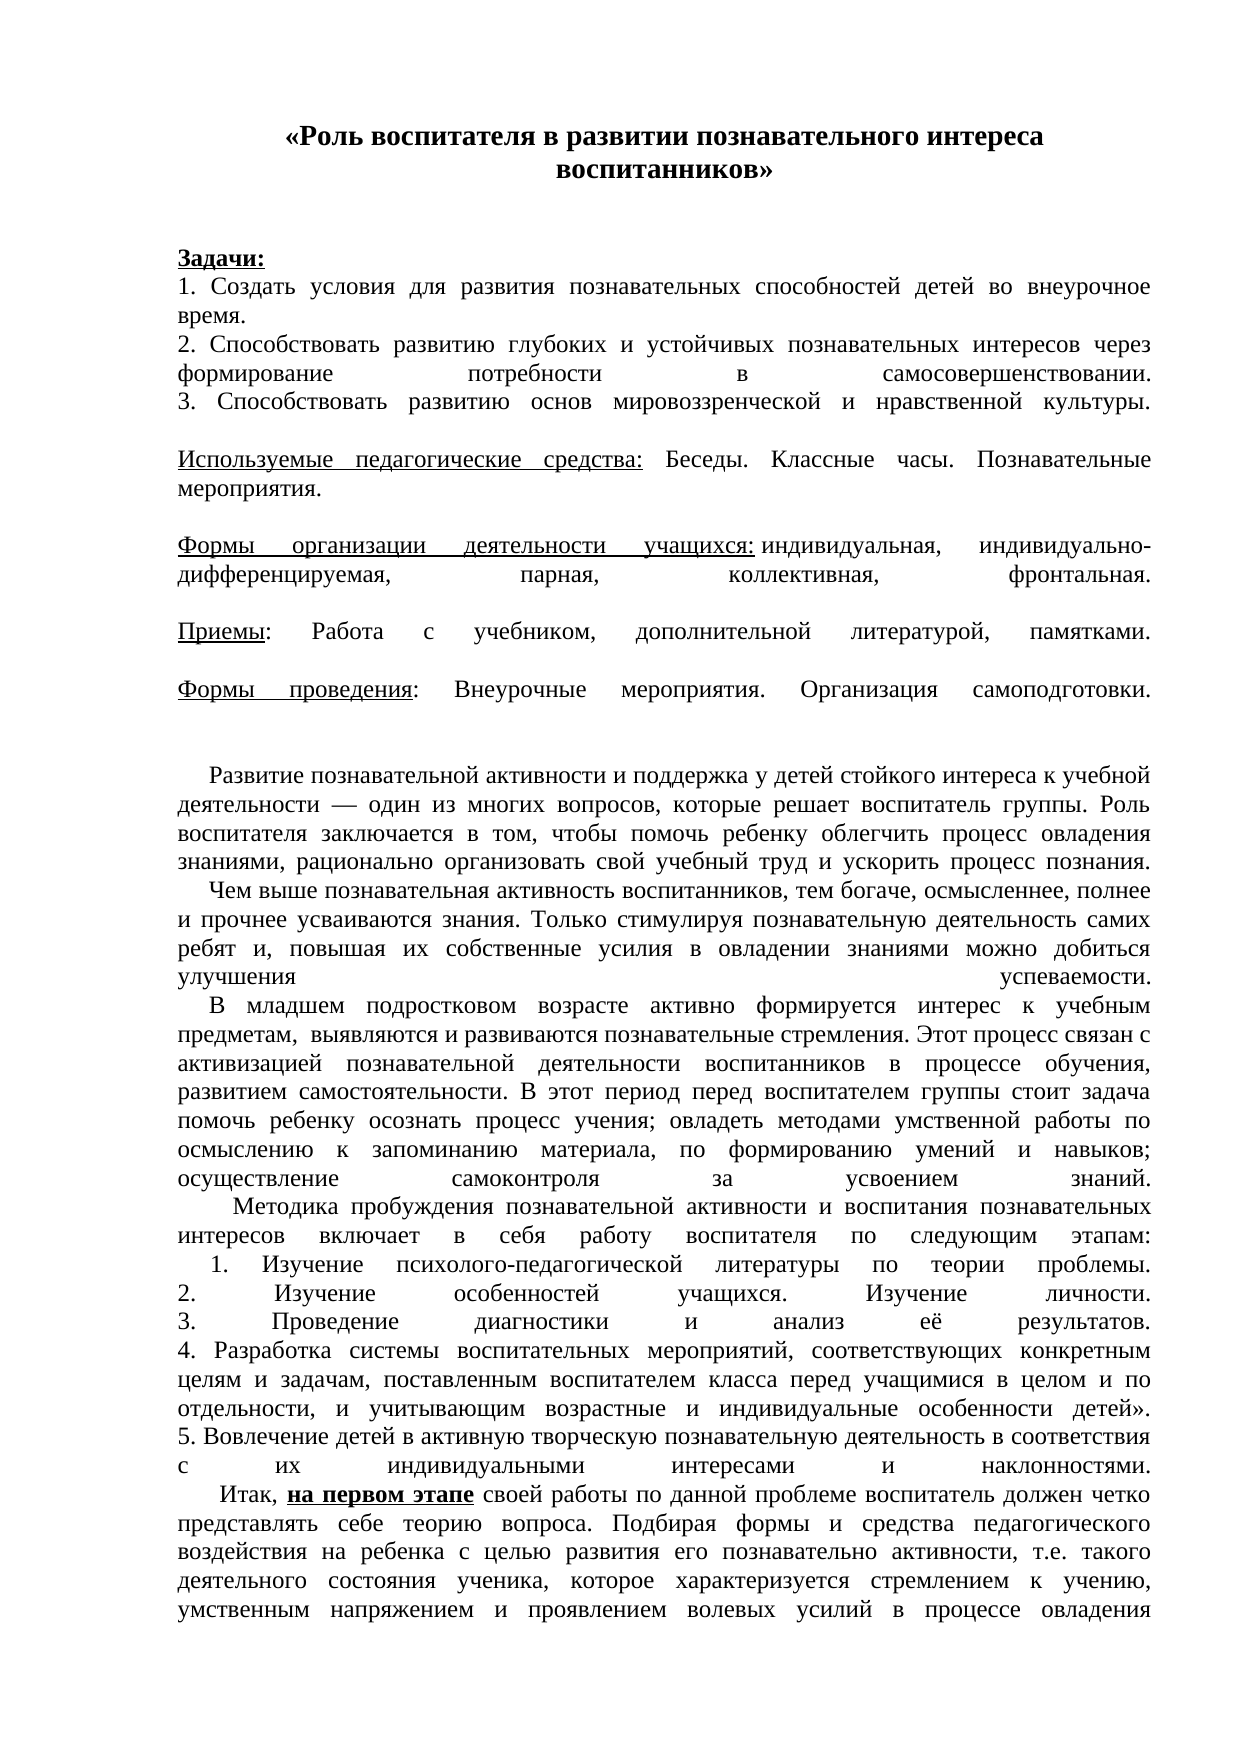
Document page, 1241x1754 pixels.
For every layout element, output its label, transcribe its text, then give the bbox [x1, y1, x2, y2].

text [177, 185, 1152, 1623]
text «Роль воспитателя в развитии познавательного интереса воспитанников» [177, 118, 1152, 185]
